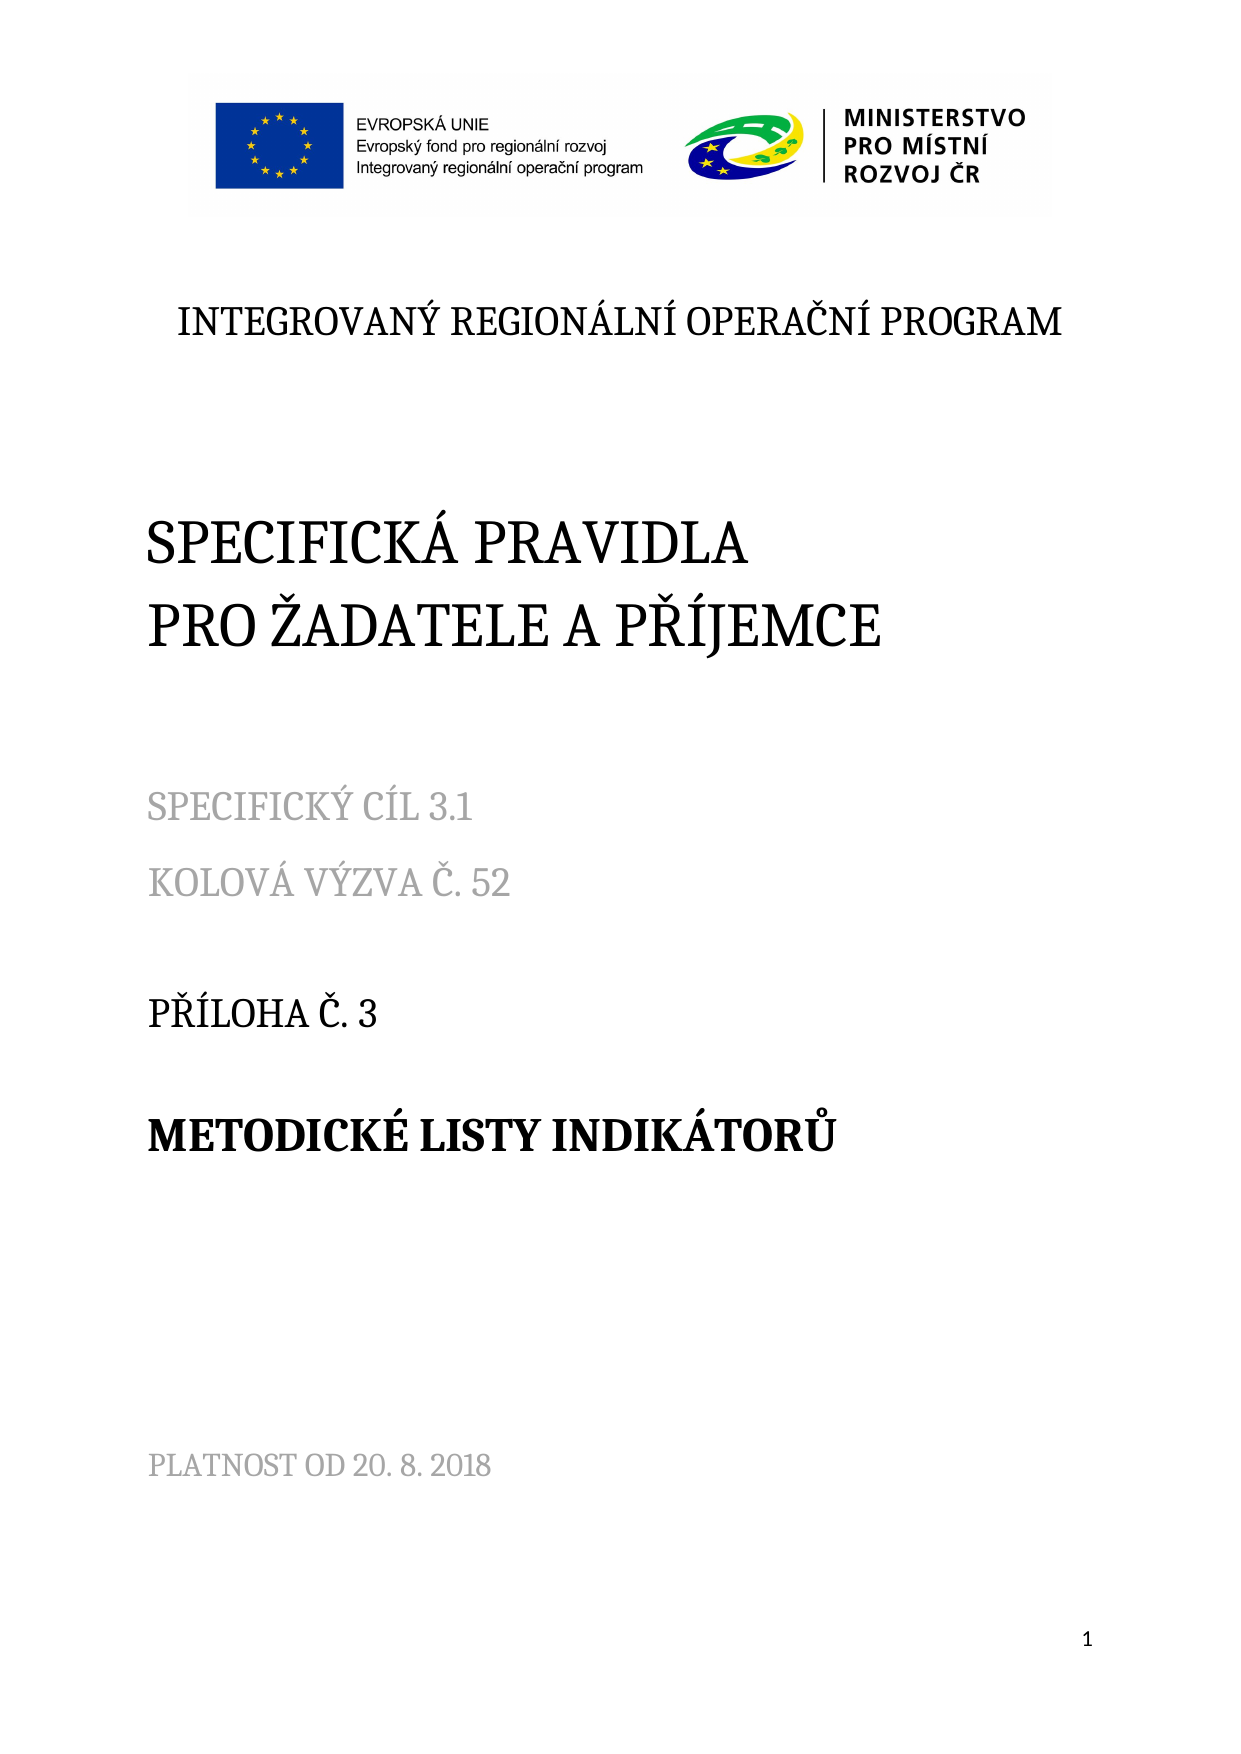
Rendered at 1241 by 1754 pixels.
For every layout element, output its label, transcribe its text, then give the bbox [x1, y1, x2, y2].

text Metodické listy indikátorů [148, 1108, 1092, 1163]
picture [187, 73, 1053, 217]
text Specifická PRAVIDLA [148, 507, 1092, 579]
text kolová výzva Č. 52 [148, 858, 1092, 906]
text INTEGROVANÝ REGIONÁLNÍ OPERAČNÍ PROGRAM [148, 298, 1092, 346]
text Specifický cíl 3.1 [148, 782, 1092, 830]
text PRO ŽADATELE A PŘÍJEMCE [148, 590, 1092, 662]
text PŘÍLOHA Č. 3 [148, 989, 1092, 1037]
text pLATNOST OD 20. 8. 2018 [148, 1446, 1092, 1485]
